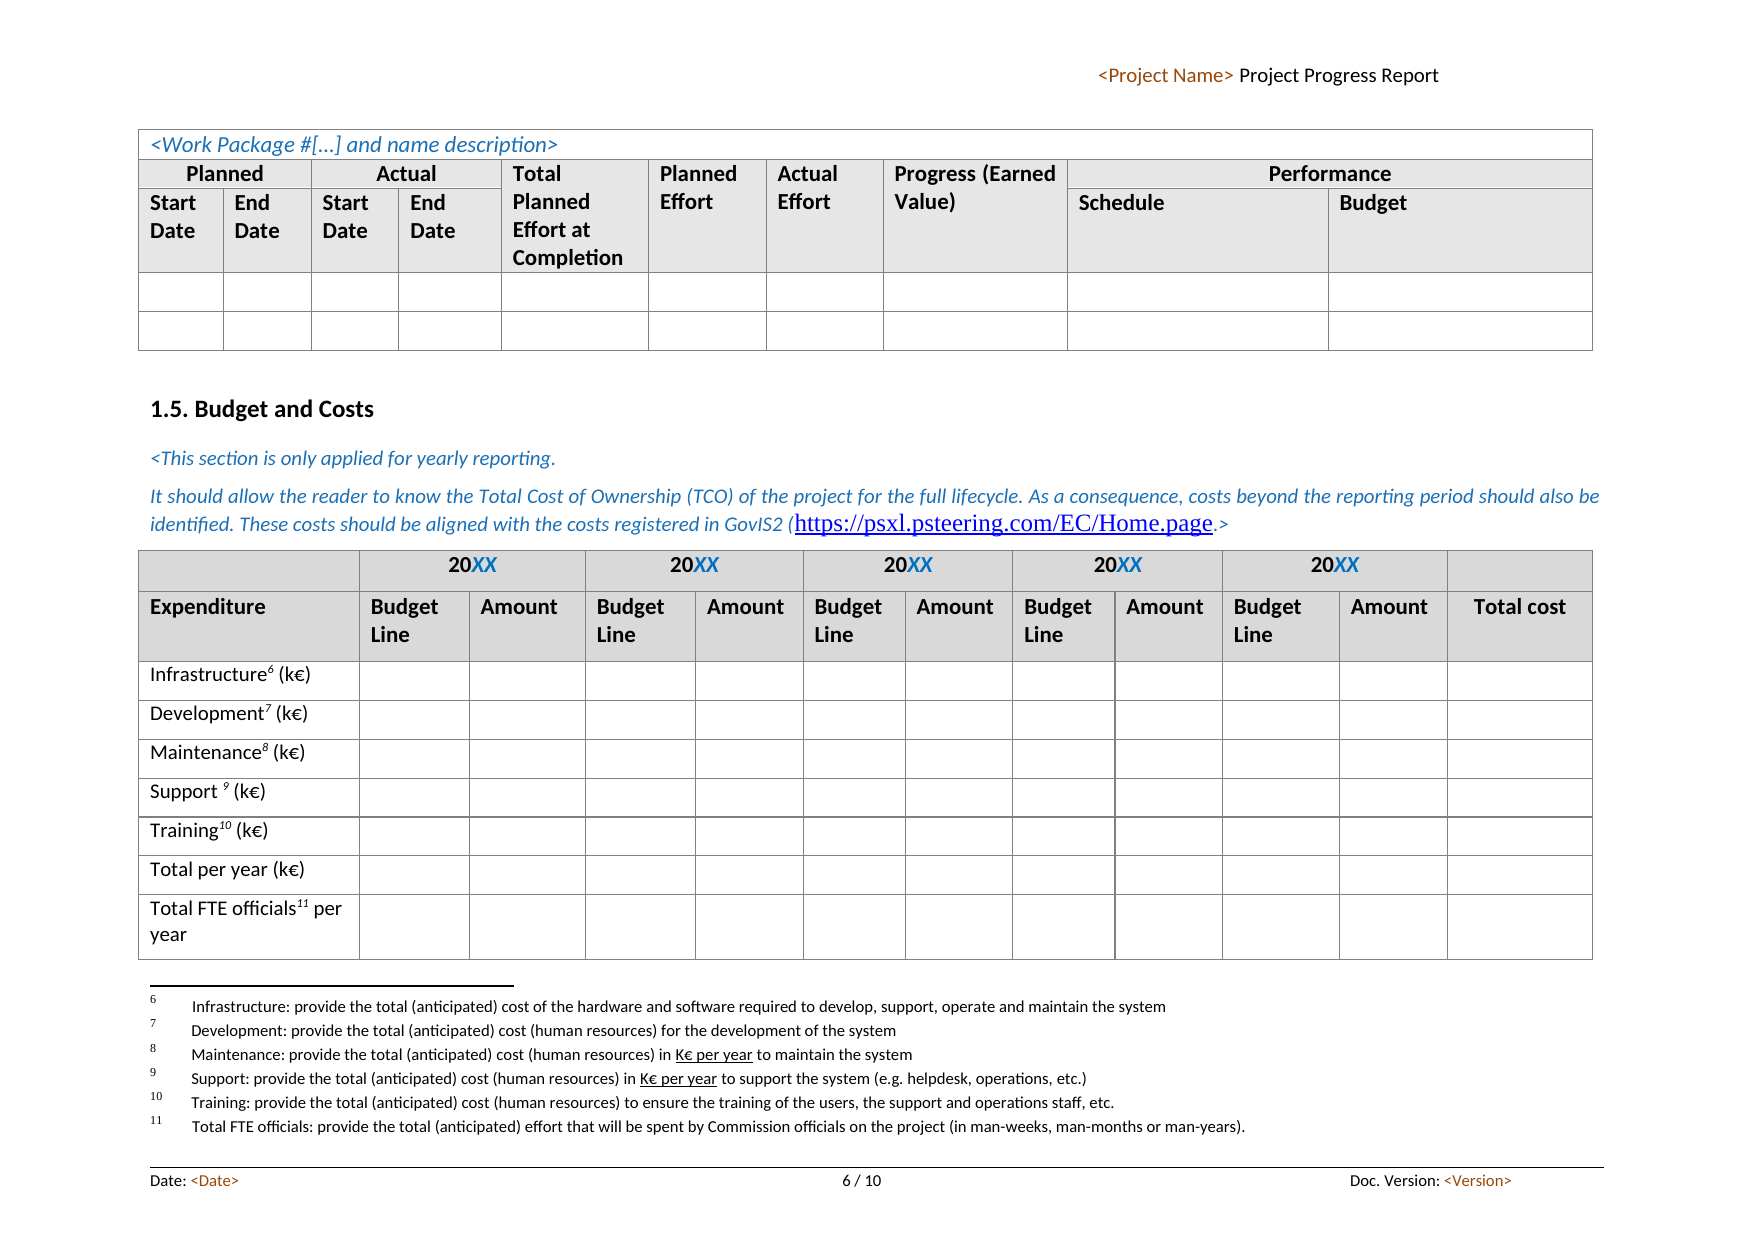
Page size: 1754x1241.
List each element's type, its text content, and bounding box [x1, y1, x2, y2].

table_cell [399, 273, 501, 311]
table_cell Development (k€) [139, 701, 359, 738]
table_cell [139, 273, 223, 311]
table_cell [906, 662, 1012, 699]
table_cell [1013, 701, 1114, 738]
table_cell [586, 740, 695, 777]
table_cell [470, 779, 585, 816]
table_cell [696, 818, 803, 855]
subtitle Budget and Costs [150, 393, 1604, 424]
table_header 20XX [1013, 551, 1222, 591]
table_cell [1116, 740, 1222, 777]
table_cell [1340, 662, 1447, 699]
table_cell [1223, 740, 1339, 777]
table_cell [360, 740, 469, 777]
table_cell [696, 662, 803, 699]
table_cell [906, 779, 1012, 816]
table_cell Maintenance (k€) [139, 740, 359, 777]
table_cell [1223, 779, 1339, 816]
table_cell [139, 312, 223, 349]
table_cell Total Planned Effort at Completion [502, 160, 648, 272]
table_cell Start Date [139, 189, 223, 272]
table_cell [1448, 818, 1592, 855]
table_cell [586, 701, 695, 738]
table_cell [1340, 895, 1447, 959]
table_cell [804, 779, 905, 816]
table_cell Budget Line [804, 592, 905, 661]
table_cell [470, 662, 585, 699]
table_cell Budget Line [360, 592, 469, 661]
table_cell [1340, 779, 1447, 816]
table_header 20XX [1223, 551, 1447, 591]
table_cell [1448, 701, 1592, 738]
table_header [139, 551, 359, 591]
table_cell Schedule [1068, 189, 1328, 272]
table_cell [586, 662, 695, 699]
table_cell [1013, 662, 1114, 699]
table_cell [804, 895, 905, 959]
table_cell [804, 818, 905, 855]
table_cell [1448, 856, 1592, 894]
table_cell Budget Line [1013, 592, 1114, 661]
table_cell [1116, 818, 1222, 855]
table_cell Budget Line [586, 592, 695, 661]
table_header 20XX [360, 551, 585, 591]
table_cell Budget [1329, 189, 1592, 272]
table_cell Actual Effort [767, 160, 883, 272]
table_cell Actual [312, 160, 501, 187]
table_cell Total cost [1448, 592, 1592, 661]
table_cell [804, 701, 905, 738]
table_cell [906, 895, 1012, 959]
table_cell [1223, 662, 1339, 699]
table_cell Total FTE officials per year [139, 895, 359, 959]
table_cell [470, 818, 585, 855]
table_cell [1013, 818, 1114, 855]
table_cell [1013, 856, 1114, 894]
table_cell [804, 856, 905, 894]
table_cell [586, 856, 695, 894]
table_cell [767, 273, 883, 311]
table_cell [502, 312, 648, 349]
table_cell [1340, 856, 1447, 894]
table_cell [804, 662, 905, 699]
table_cell Support (k€) [139, 779, 359, 816]
table_cell [906, 818, 1012, 855]
table_cell [1329, 273, 1592, 311]
table_cell [1116, 662, 1222, 699]
table_cell [696, 856, 803, 894]
table_cell [696, 895, 803, 959]
table_cell [696, 701, 803, 738]
table_cell [470, 895, 585, 959]
table_cell [1013, 779, 1114, 816]
table_cell [884, 312, 1067, 349]
table_cell [1448, 662, 1592, 699]
table_cell [502, 273, 648, 311]
table_cell [399, 312, 501, 349]
table_cell [1340, 818, 1447, 855]
table_header [1448, 551, 1592, 591]
table_cell [1116, 895, 1222, 959]
table_cell [360, 856, 469, 894]
table_cell [649, 312, 766, 349]
table_cell [224, 312, 311, 349]
table_cell Amount [1116, 592, 1222, 661]
table_cell [470, 701, 585, 738]
table_cell [1116, 779, 1222, 816]
table_cell [586, 818, 695, 855]
table_cell [1013, 895, 1114, 959]
table_cell [312, 312, 398, 349]
table_cell [360, 779, 469, 816]
table_cell [360, 701, 469, 738]
text It should allow the reader to know the Total Cost of Ownership (TCO) of the project for the full lifecycle. As a consequence, costs beyond the reporting period should also be identified. These costs should be aligned with the costs registered in GovIS2 (https://psxl.psteering.com/EC/Home.page.> [150, 483, 1604, 537]
table_cell Amount [1340, 592, 1447, 661]
table_cell [1116, 856, 1222, 894]
table_cell [470, 856, 585, 894]
table_cell [586, 779, 695, 816]
table_cell [1068, 312, 1328, 349]
table_cell Performance [1068, 160, 1592, 187]
table_cell [1223, 701, 1339, 738]
table_cell [1013, 740, 1114, 777]
table_cell Training (k€) [139, 818, 359, 855]
table_cell Planned Effort [649, 160, 766, 272]
table_header <Work Package #[…] and name description> [139, 130, 1592, 158]
table_cell Expenditure [139, 592, 359, 661]
table_cell Infrastructure (k€) [139, 662, 359, 699]
table_cell [360, 662, 469, 699]
table_cell Amount [696, 592, 803, 661]
table_cell [1340, 701, 1447, 738]
table_cell [906, 701, 1012, 738]
table_cell [224, 273, 311, 311]
table_cell Planned [139, 160, 311, 187]
table_header 20XX [586, 551, 803, 591]
table_cell [1448, 740, 1592, 777]
table_cell [906, 740, 1012, 777]
table_header 20XX [804, 551, 1012, 591]
table_cell [1329, 312, 1592, 349]
table_cell End Date [224, 189, 311, 272]
table_cell Total per year (k€) [139, 856, 359, 894]
table_cell [312, 273, 398, 311]
table_cell [1116, 701, 1222, 738]
table_cell [696, 740, 803, 777]
table_cell [1340, 740, 1447, 777]
table_cell [360, 895, 469, 959]
table_cell Progress (Earned Value) [884, 160, 1067, 272]
table_cell [1448, 895, 1592, 959]
table_cell Budget Line [1223, 592, 1339, 661]
table_cell [470, 740, 585, 777]
table_cell [1448, 779, 1592, 816]
table_cell [767, 312, 883, 349]
table_cell [360, 818, 469, 855]
table_cell [884, 273, 1067, 311]
table_cell [906, 856, 1012, 894]
table_cell Amount [470, 592, 585, 661]
table_cell [1223, 856, 1339, 894]
table_cell Start Date [312, 189, 398, 272]
table_cell End Date [399, 189, 501, 272]
table_cell [1068, 273, 1328, 311]
table_cell [1223, 895, 1339, 959]
table_cell [649, 273, 766, 311]
table_cell Amount [906, 592, 1012, 661]
table_cell [586, 895, 695, 959]
table_cell [696, 779, 803, 816]
table_cell [804, 740, 905, 777]
table_cell [1223, 818, 1339, 855]
text <This section is only applied for yearly reporting. [150, 445, 1604, 470]
